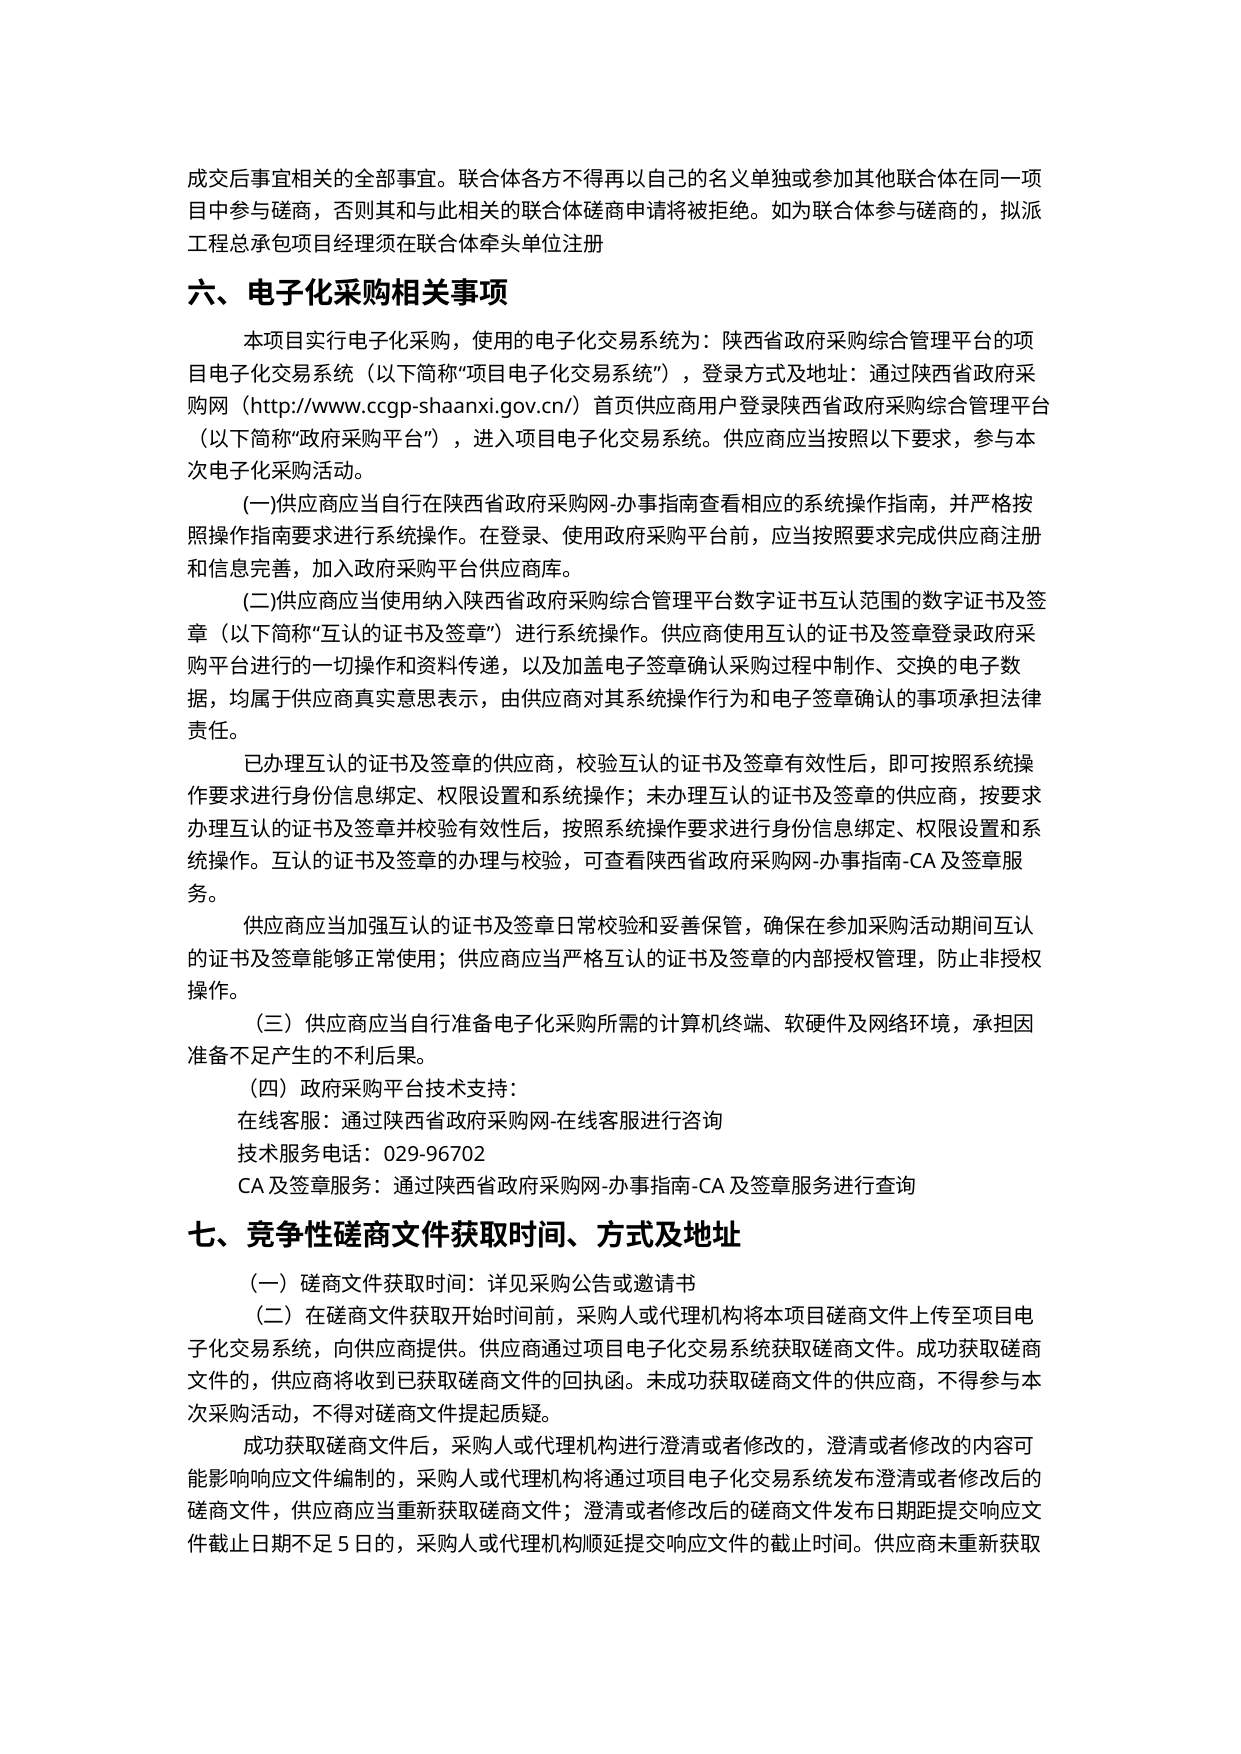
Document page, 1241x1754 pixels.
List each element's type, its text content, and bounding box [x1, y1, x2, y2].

text 六、电子化采购相关事项 [187, 259, 1053, 324]
text 技术服务电话：029-96702 [187, 1137, 1053, 1169]
text CA及签章服务：通过陕西省政府采购网-办事指南-CA及签章服务进行查询 [187, 1169, 1053, 1202]
text （二）在磋商文件获取开始时间前，采购人或代理机构将本项目磋商文件上传至项目电子化交易系统，向供应商提供。供应商通过项目电子化交易系统获取磋商文件。成功获取磋商文件的，供应商将收到已获取磋商文件的回执函。未成功获取磋商文件的供应商，不得参与本次采购活动，不得对磋商文件提起质疑。 [187, 1299, 1053, 1429]
text （四）政府采购平台技术支持： [187, 1072, 1053, 1104]
text 在线客服：通过陕西省政府采购网-在线客服进行咨询 [187, 1104, 1053, 1137]
text 七、竞争性磋商文件获取时间、方式及地址 [187, 1202, 1053, 1267]
text (二)供应商应当使用纳入陕西省政府采购综合管理平台数字证书互认范围的数字证书及签章（以下简称“互认的证书及签章”）进行系统操作。供应商使用互认的证书及签章登录政府采购平台进行的一切操作和资料传递，以及加盖电子签章确认采购过程中制作、交换的电子数据，均属于供应商真实意思表示，由供应商对其系统操作行为和电子签章确认的事项承担法律责任。 [187, 584, 1053, 747]
text （一）磋商文件获取时间：详见采购公告或邀请书 [187, 1267, 1053, 1299]
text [187, 1429, 1053, 1559]
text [187, 162, 1053, 259]
text （三）供应商应当自行准备电子化采购所需的计算机终端、软硬件及网络环境，承担因准备不足产生的不利后果。 [187, 1007, 1053, 1072]
text 供应商应当加强互认的证书及签章日常校验和妥善保管，确保在参加采购活动期间互认的证书及签章能够正常使用；供应商应当严格互认的证书及签章的内部授权管理，防止非授权操作。 [187, 909, 1053, 1007]
text 已办理互认的证书及签章的供应商，校验互认的证书及签章有效性后，即可按照系统操作要求进行身份信息绑定、权限设置和系统操作；未办理互认的证书及签章的供应商，按要求办理互认的证书及签章并校验有效性后，按照系统操作要求进行身份信息绑定、权限设置和系统操作。互认的证书及签章的办理与校验，可查看陕西省政府采购网-办事指南-CA及签章服务。 [187, 747, 1053, 909]
text 本项目实行电子化采购，使用的电子化交易系统为：陕西省政府采购综合管理平台的项目电子化交易系统（以下简称“项目电子化交易系统”），登录方式及地址：通过陕西省政府采购网（http://www.ccgp-shaanxi.gov.cn/）首页供应商用户登录陕西省政府采购综合管理平台（以下简称“政府采购平台”），进入项目电子化交易系统。供应商应当按照以下要求，参与本次电子化采购活动。 [187, 324, 1053, 487]
text (一)供应商应当自行在陕西省政府采购网-办事指南查看相应的系统操作指南，并严格按照操作指南要求进行系统操作。在登录、使用政府采购平台前，应当按照要求完成供应商注册和信息完善，加入政府采购平台供应商库。 [187, 487, 1053, 584]
